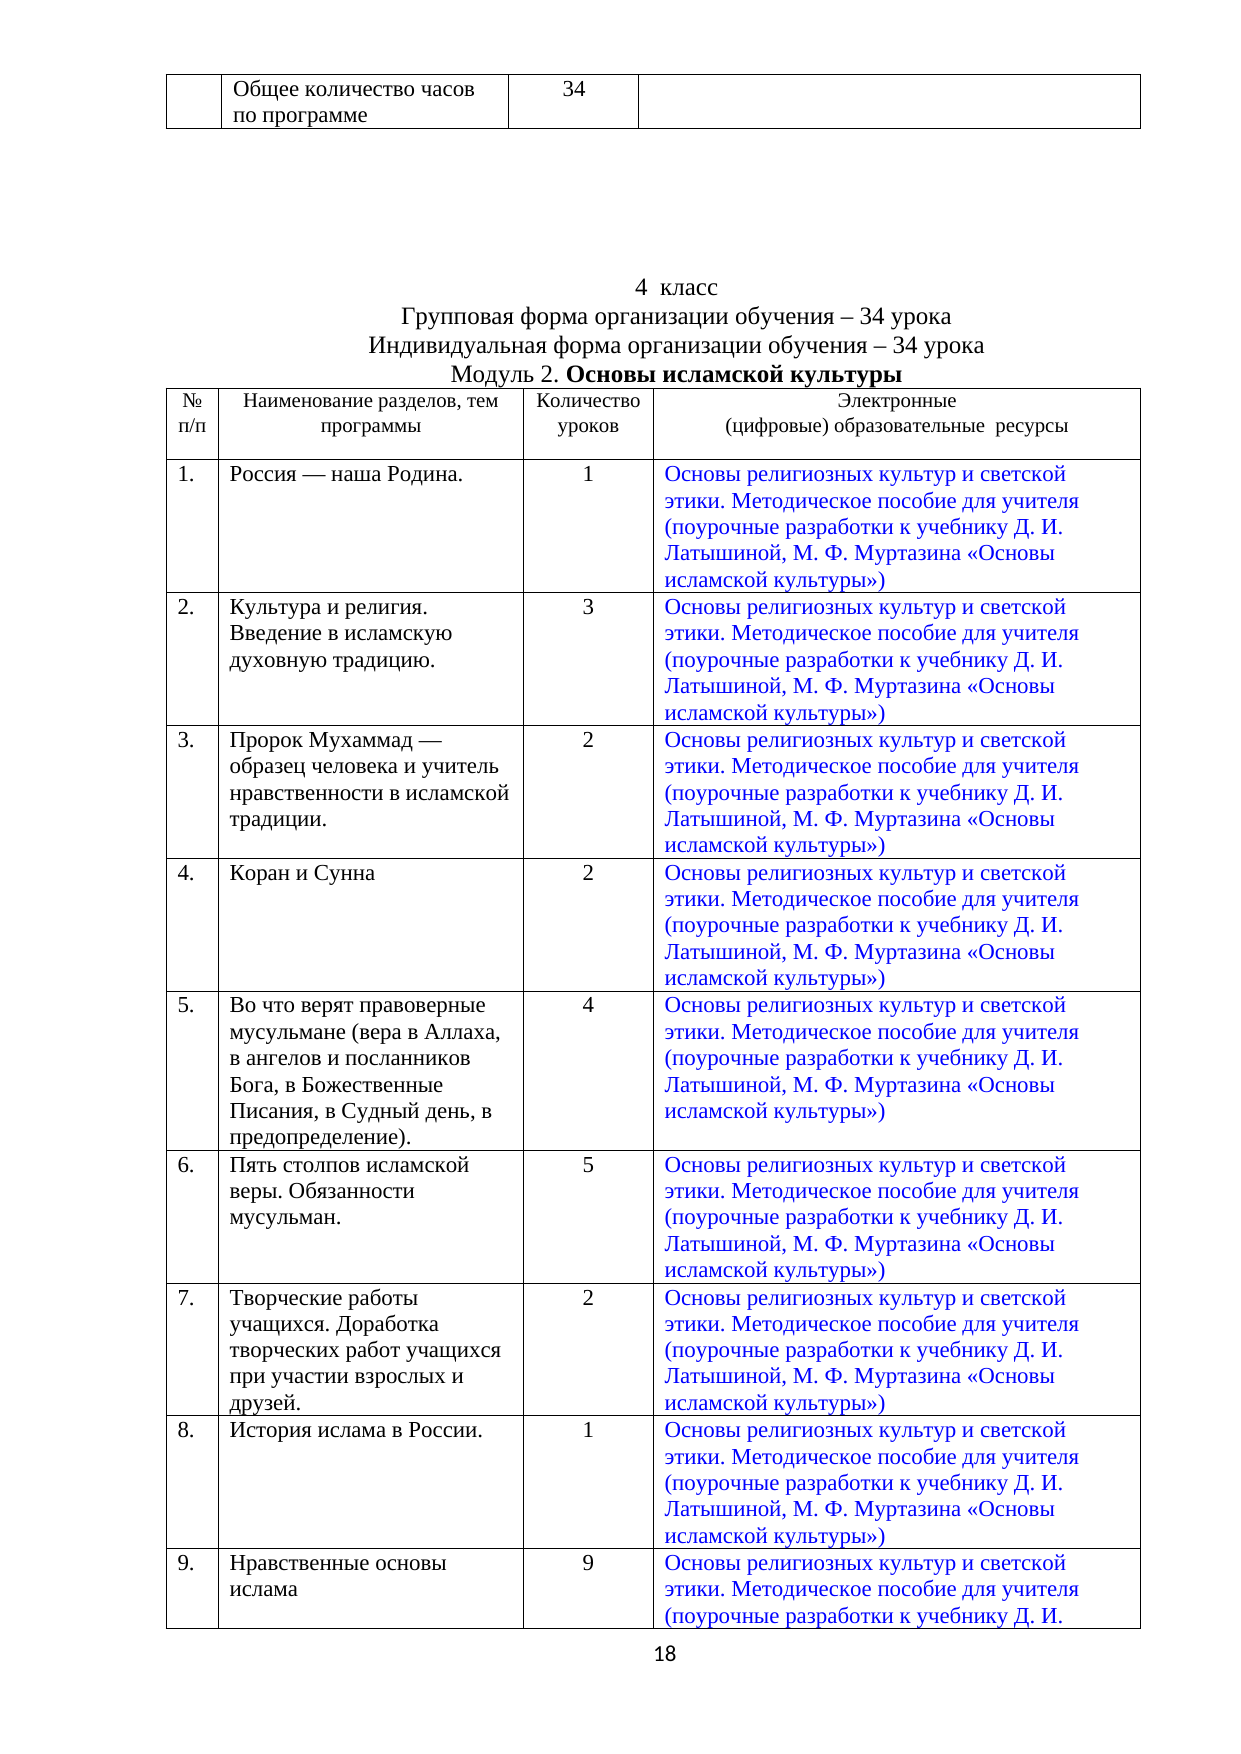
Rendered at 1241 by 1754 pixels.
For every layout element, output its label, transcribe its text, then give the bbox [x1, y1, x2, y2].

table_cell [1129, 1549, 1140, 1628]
table_cell Общее количество часов по программе [222, 75, 508, 128]
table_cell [219, 1549, 523, 1628]
table_cell [639, 75, 1140, 128]
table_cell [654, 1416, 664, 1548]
table_cell Пророк Мухаммад — образец человека и учитель нравственности в исламской традиции. [219, 726, 523, 858]
table_cell 2 [524, 859, 653, 991]
text 4 класс [177, 272, 1152, 301]
table_cell 4 [524, 992, 653, 1150]
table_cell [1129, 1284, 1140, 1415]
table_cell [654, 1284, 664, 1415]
table_cell 3 [524, 593, 653, 725]
table_cell 6. [167, 1151, 218, 1282]
table_cell 9 [524, 1549, 653, 1628]
table_cell 2 [524, 726, 653, 858]
table_cell 1. [167, 460, 218, 592]
table_cell Творческие работы учащихся. Доработка творческих работ учащихся при участии взрослых и друзей. [219, 1284, 523, 1415]
table_cell 1 [524, 460, 653, 592]
table_cell Россия — наша Родина. [219, 460, 523, 592]
table_cell История ислама в России. [219, 1416, 523, 1548]
table_cell 34 [509, 75, 638, 128]
table_cell 8. [167, 1416, 218, 1548]
table_cell [167, 75, 221, 128]
text Групповая форма организации обучения – 34 урока [177, 301, 1152, 330]
text Индивидуальная форма организации обучения – 34 урока [177, 330, 1152, 359]
table_cell Культура и религия. Введение в исламскую духовную традицию. [219, 593, 523, 725]
table_header Электронные (цифровые) образовательные ресурсы [654, 389, 1140, 459]
table_cell Во что верят правоверные мусульмане (вера в Аллаха, в ангелов и посланников Бога, в Божественные Писания, в Судный день, в предопределение). [219, 992, 523, 1150]
table_cell 2 [524, 1284, 653, 1415]
table_cell 2. [167, 593, 218, 725]
text Модуль 2. Основы исламской культуры [177, 359, 1152, 387]
table_cell 3. [167, 726, 218, 858]
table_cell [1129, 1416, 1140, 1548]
table_cell 5. [167, 992, 218, 1150]
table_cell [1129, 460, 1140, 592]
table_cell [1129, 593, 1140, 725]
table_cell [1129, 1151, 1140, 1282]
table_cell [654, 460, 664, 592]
table_cell 5 [524, 1151, 653, 1282]
table_cell 1 [524, 1416, 653, 1548]
table_cell Коран и Сунна [219, 859, 523, 991]
table_cell 9. [167, 1549, 218, 1628]
table_cell 4. [167, 859, 218, 991]
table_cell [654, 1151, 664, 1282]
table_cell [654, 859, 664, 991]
table_header № п/п [167, 389, 218, 459]
table_header Наименование разделов, тем программы [219, 389, 523, 459]
table_cell Пять столпов исламской веры. Обязанности мусульман. [219, 1151, 523, 1282]
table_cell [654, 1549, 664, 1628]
table_cell 7. [167, 1284, 218, 1415]
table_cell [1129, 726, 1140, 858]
table_header Количество уроков [524, 389, 653, 459]
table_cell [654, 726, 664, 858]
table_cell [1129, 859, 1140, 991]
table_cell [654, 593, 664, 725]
